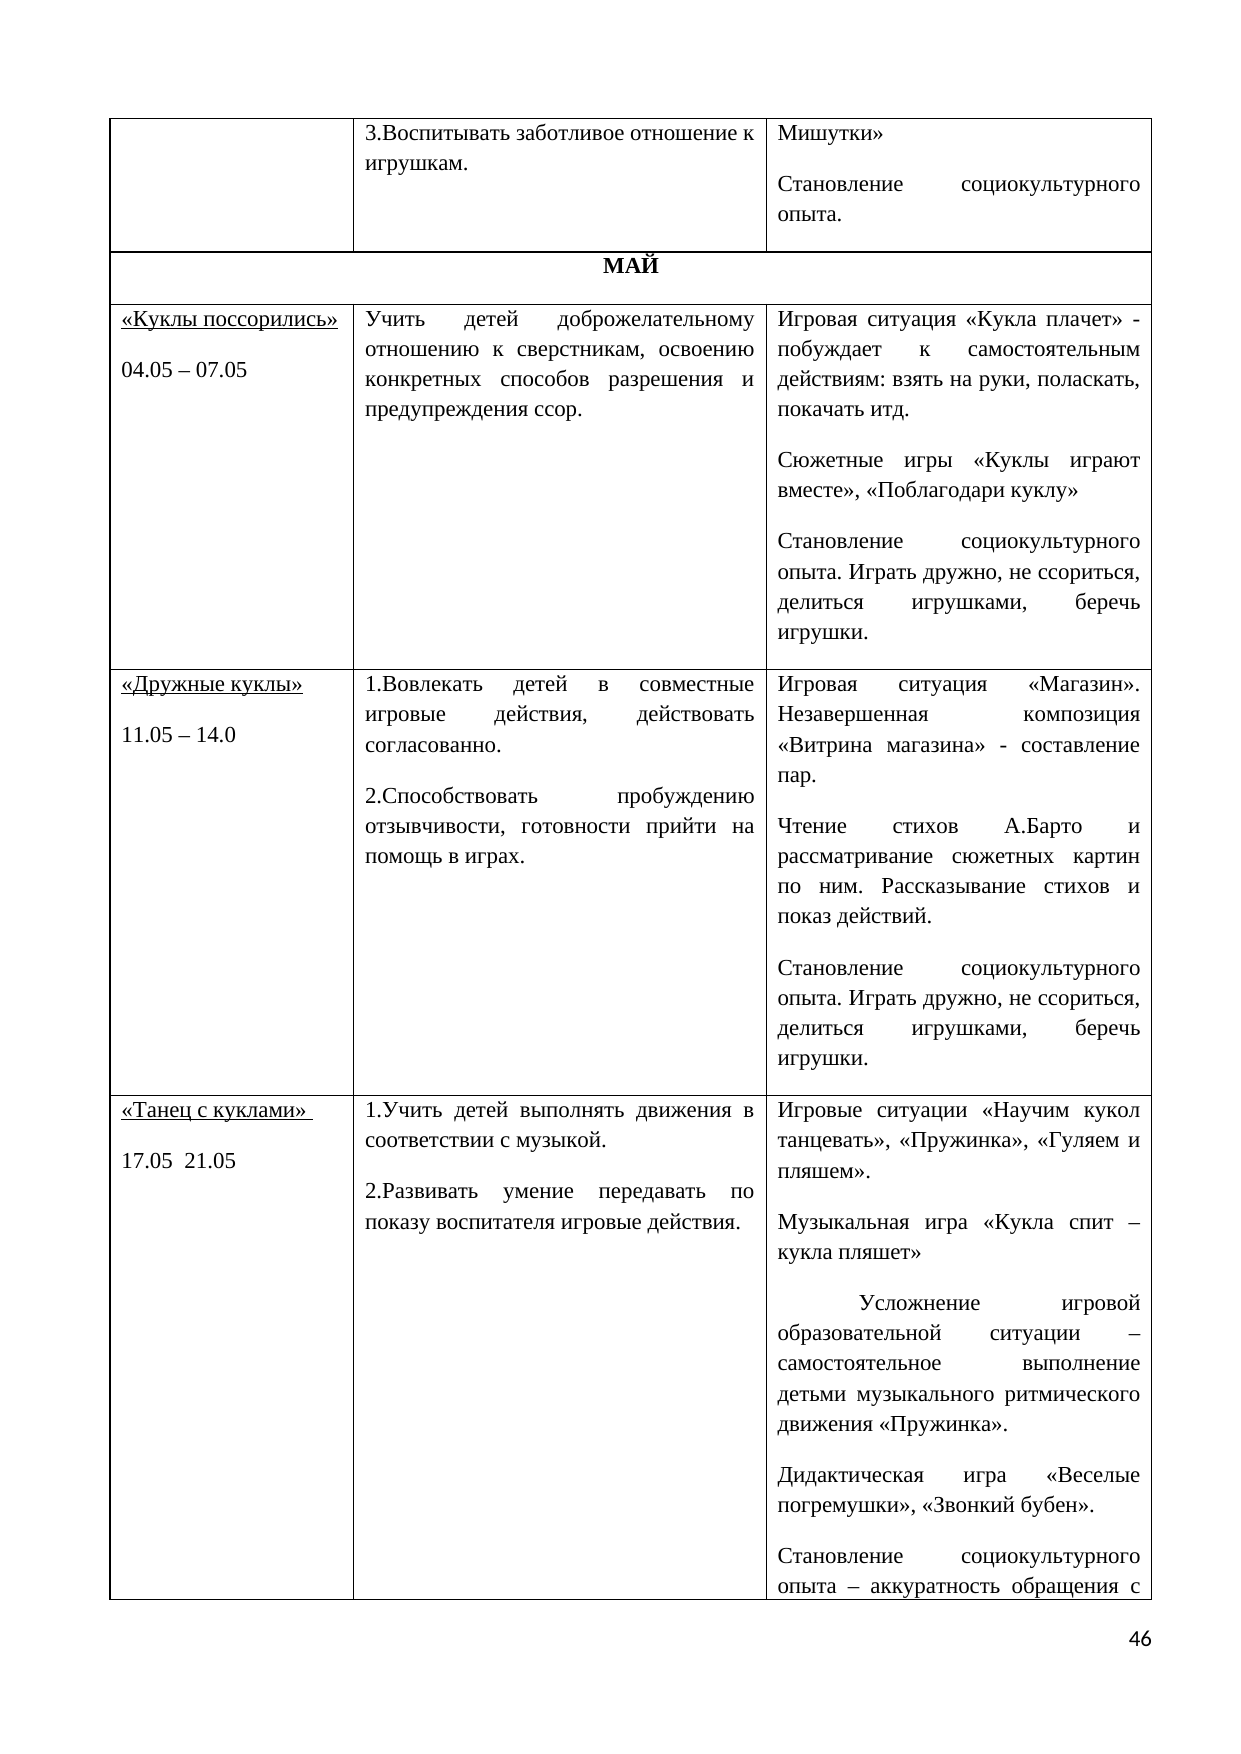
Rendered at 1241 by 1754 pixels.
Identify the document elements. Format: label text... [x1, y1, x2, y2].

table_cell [111, 119, 353, 251]
table_cell Игровая ситуация «Кукла плачет» - побуждает к самостоятельным действиям: взять на руки, поласкать, покачать итд. Сюжетные игры «Куклы играют вместе», «Поблагодари куклу» Становление социокультурного опыта. Играть дружно, не ссориться, делиться игрушками, беречь игрушки. [767, 305, 1151, 669]
table_cell «Дружные куклы» 11.05 – 14.0 [111, 670, 353, 1095]
table_cell 1.Вовлекать детей в совместные игровые действия, действовать согласованно. 2.Способствовать пробуждению отзывчивости, готовности прийти на помощь в играх. [354, 670, 766, 1095]
table_cell «Куклы поссорились» 04.05 – 07.05 [111, 305, 353, 669]
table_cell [111, 1096, 353, 1599]
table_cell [767, 119, 1151, 251]
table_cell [767, 1096, 1151, 1599]
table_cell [354, 119, 766, 251]
table_cell МАЙ [111, 253, 1151, 303]
table_cell Учить детей доброжелательному отношению к сверстникам, освоению конкретных способов разрешения и предупреждения ссор. [354, 305, 766, 669]
table_cell Игровая ситуация «Магазин». Незавершенная композиция «Витрина магазина» - составление пар. Чтение стихов А.Барто и рассматривание сюжетных картин по ним. Рассказывание стихов и показ действий. Становление социокультурного опыта. Играть дружно, не ссориться, делиться игрушками, беречь игрушки. [767, 670, 1151, 1095]
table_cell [354, 1096, 766, 1599]
